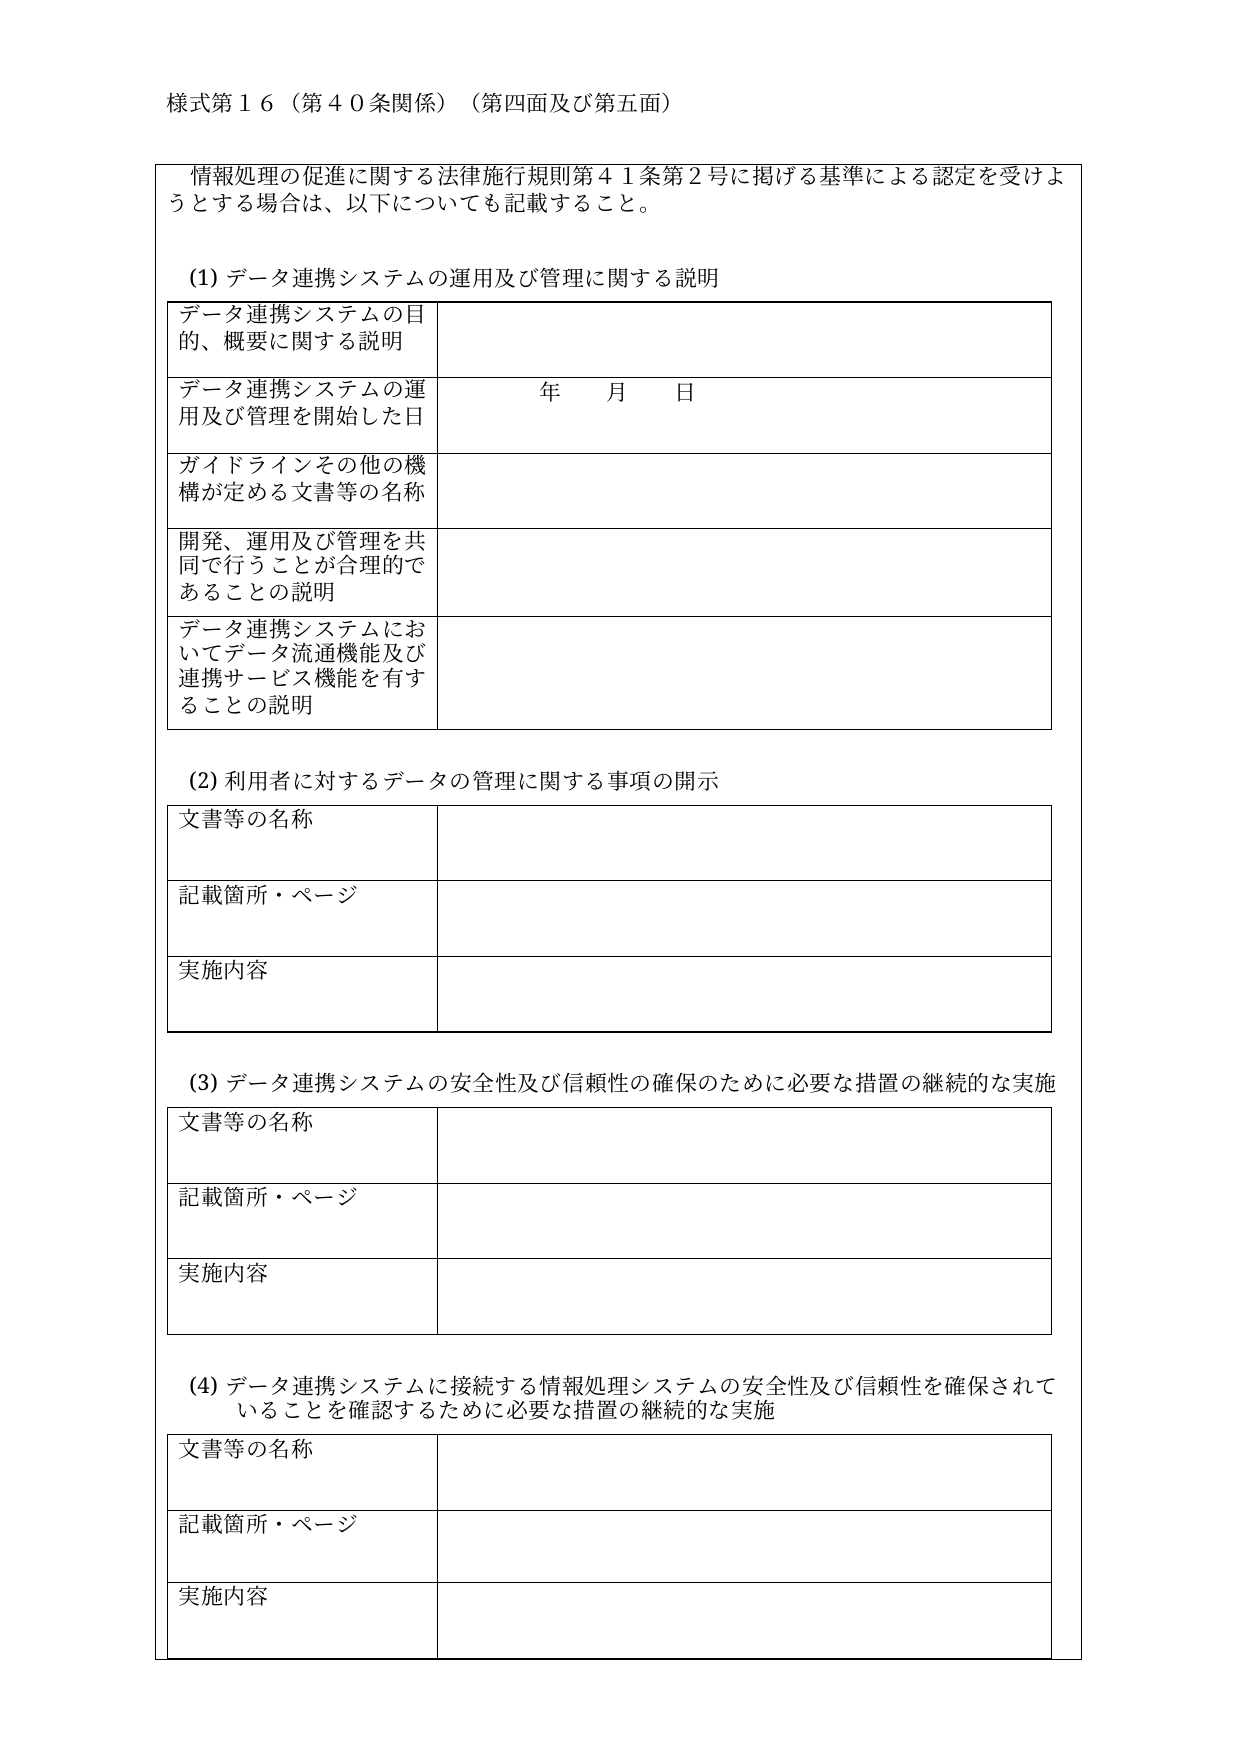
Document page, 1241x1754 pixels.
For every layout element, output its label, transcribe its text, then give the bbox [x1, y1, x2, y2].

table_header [156, 165, 1081, 1658]
text 様式第１６（第４０条関係）（第四面及び第五面） [167, 89, 1070, 114]
